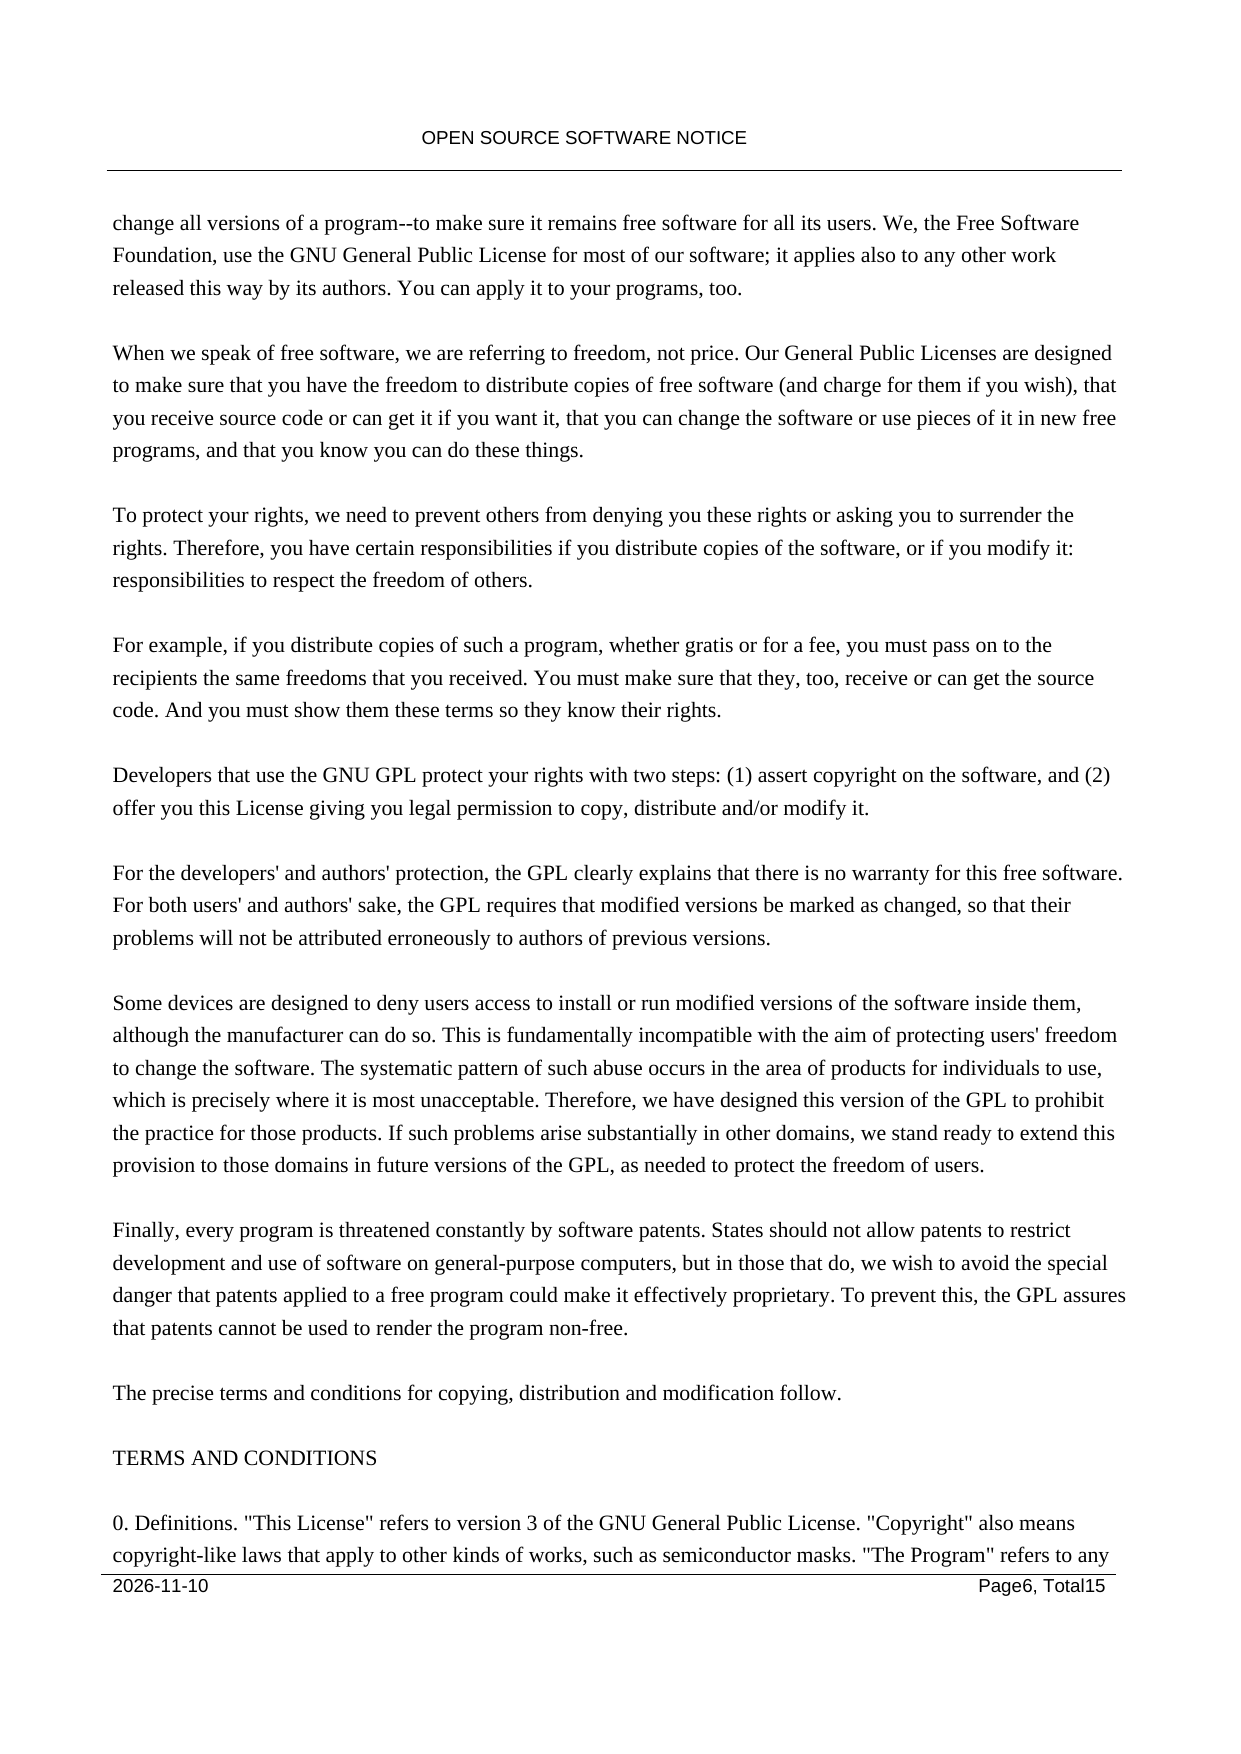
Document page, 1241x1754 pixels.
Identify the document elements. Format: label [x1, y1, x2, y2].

text [112, 206, 1128, 1571]
